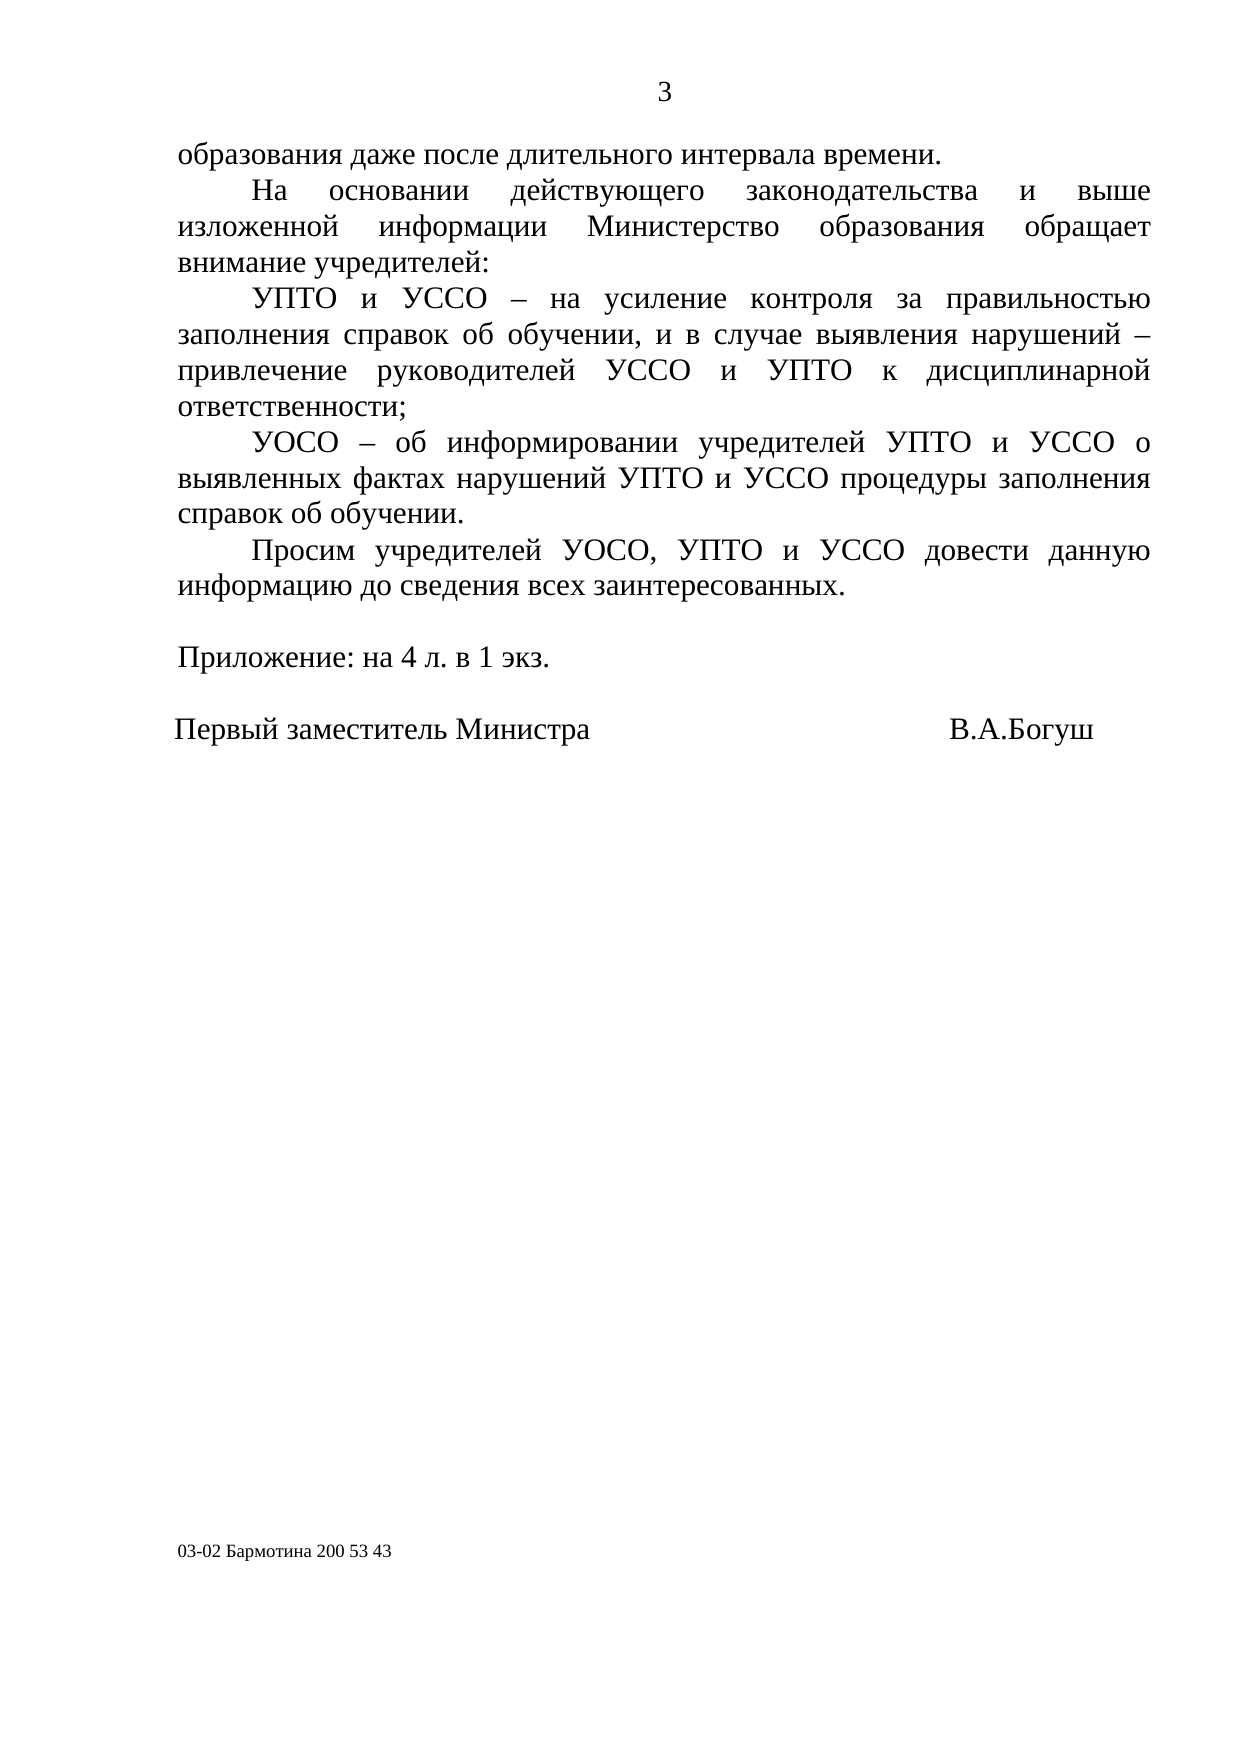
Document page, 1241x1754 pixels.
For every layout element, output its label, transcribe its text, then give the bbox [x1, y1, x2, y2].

text Просим учредителей УОСО, УПТО и УССО довести данную информацию до сведения всех заинтересованных. [177, 531, 1152, 603]
text Приложение: на 4 л. в 1 экз. [177, 638, 1152, 674]
text 03-02 Бармотина 200 53 43 [177, 1537, 1152, 1562]
text УОСО – об информировании учредителей УПТО и УССО о выявленных фактах нарушений УПТО и УССО процедуры заполнения справок об обучении. [177, 423, 1152, 531]
table_header Первый заместитель Министра В.А.Богуш [155, 710, 1141, 782]
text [177, 135, 1152, 171]
text УПТО и УССО – на усиление контроля за правильностью заполнения справок об обучении, и в случае выявления нарушений – привлечение руководителей УССО и УПТО к дисциплинарной ответственности; [177, 279, 1152, 423]
text На основании действующего законодательства и выше изложенной информации Министерство образования обращает внимание учредителей: [177, 171, 1152, 279]
